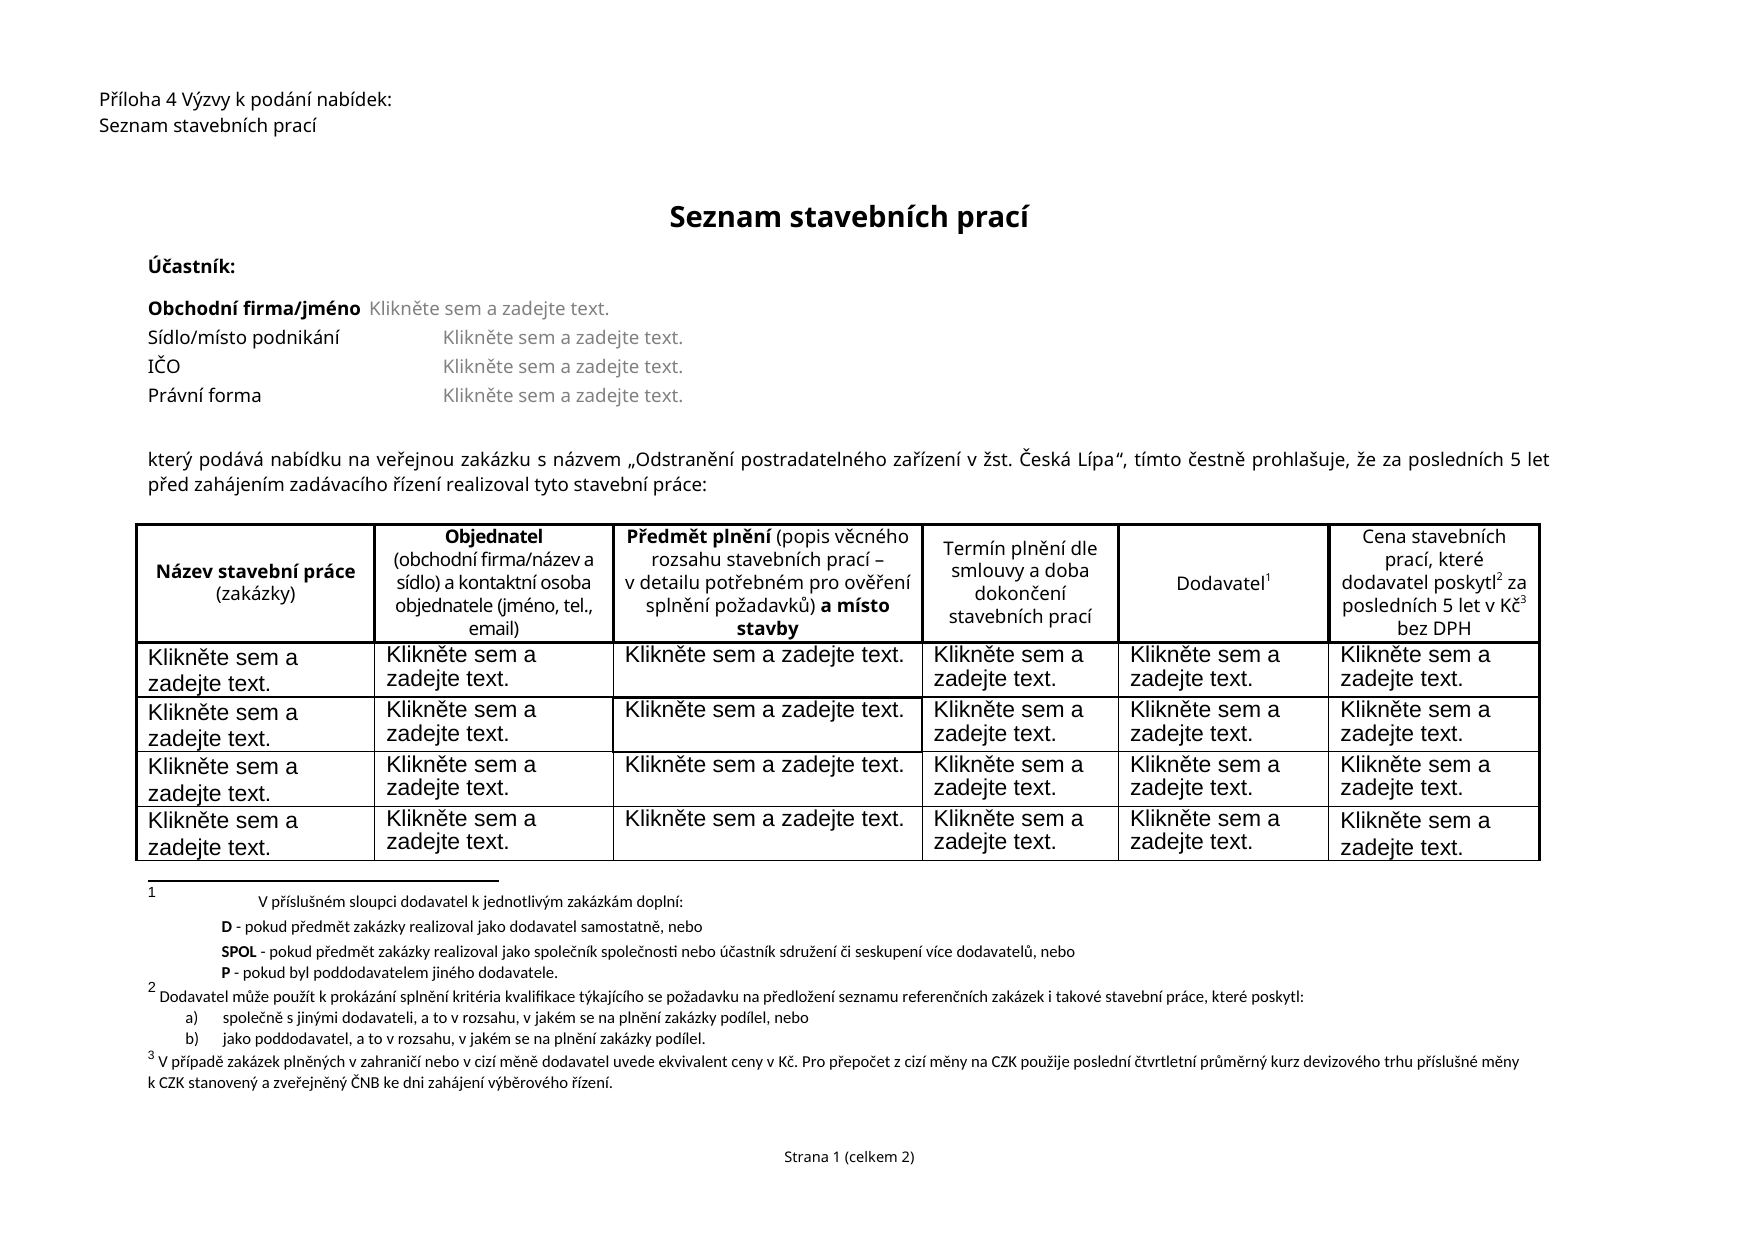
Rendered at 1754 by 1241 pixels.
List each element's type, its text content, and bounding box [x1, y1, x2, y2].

table_header Cena stavebních prací, které dodavatel poskytl za posledních 5 let v Kč bez DPH [1331, 526, 1538, 641]
text Účastník: [148, 249, 1551, 279]
table_header Název stavební práce (zakázky) [138, 526, 373, 641]
text IČO [148, 350, 1551, 379]
text Sídlo/místo podnikání [148, 321, 1551, 350]
table_header Objednatel (obchodní firma/název a sídlo) a kontaktní osoba objednatele (jméno, tel., email) [376, 526, 612, 641]
text který podává nabídku na veřejnou zakázku s názvem „Odstranění postradatelného zařízení v žst. Česká Lípa“, tímto čestně prohlašuje, že za posledních 5 let před zahájením zadávacího řízení realizoval tyto stavební práce: [148, 446, 1551, 497]
table_header Termín plnění dle smlouvy a doba dokončení stavebních prací [924, 526, 1117, 641]
title Seznam stavebních prací [148, 196, 1551, 236]
text Právní forma [148, 379, 1551, 408]
text Obchodní firma/jméno [148, 292, 1551, 321]
table_header Předmět plnění (popis věcného rozsahu stavebních prací – v detailu potřebném pro ověření splnění požadavků) a místo stavby [615, 526, 921, 641]
table_header Dodavatel [1120, 526, 1327, 641]
